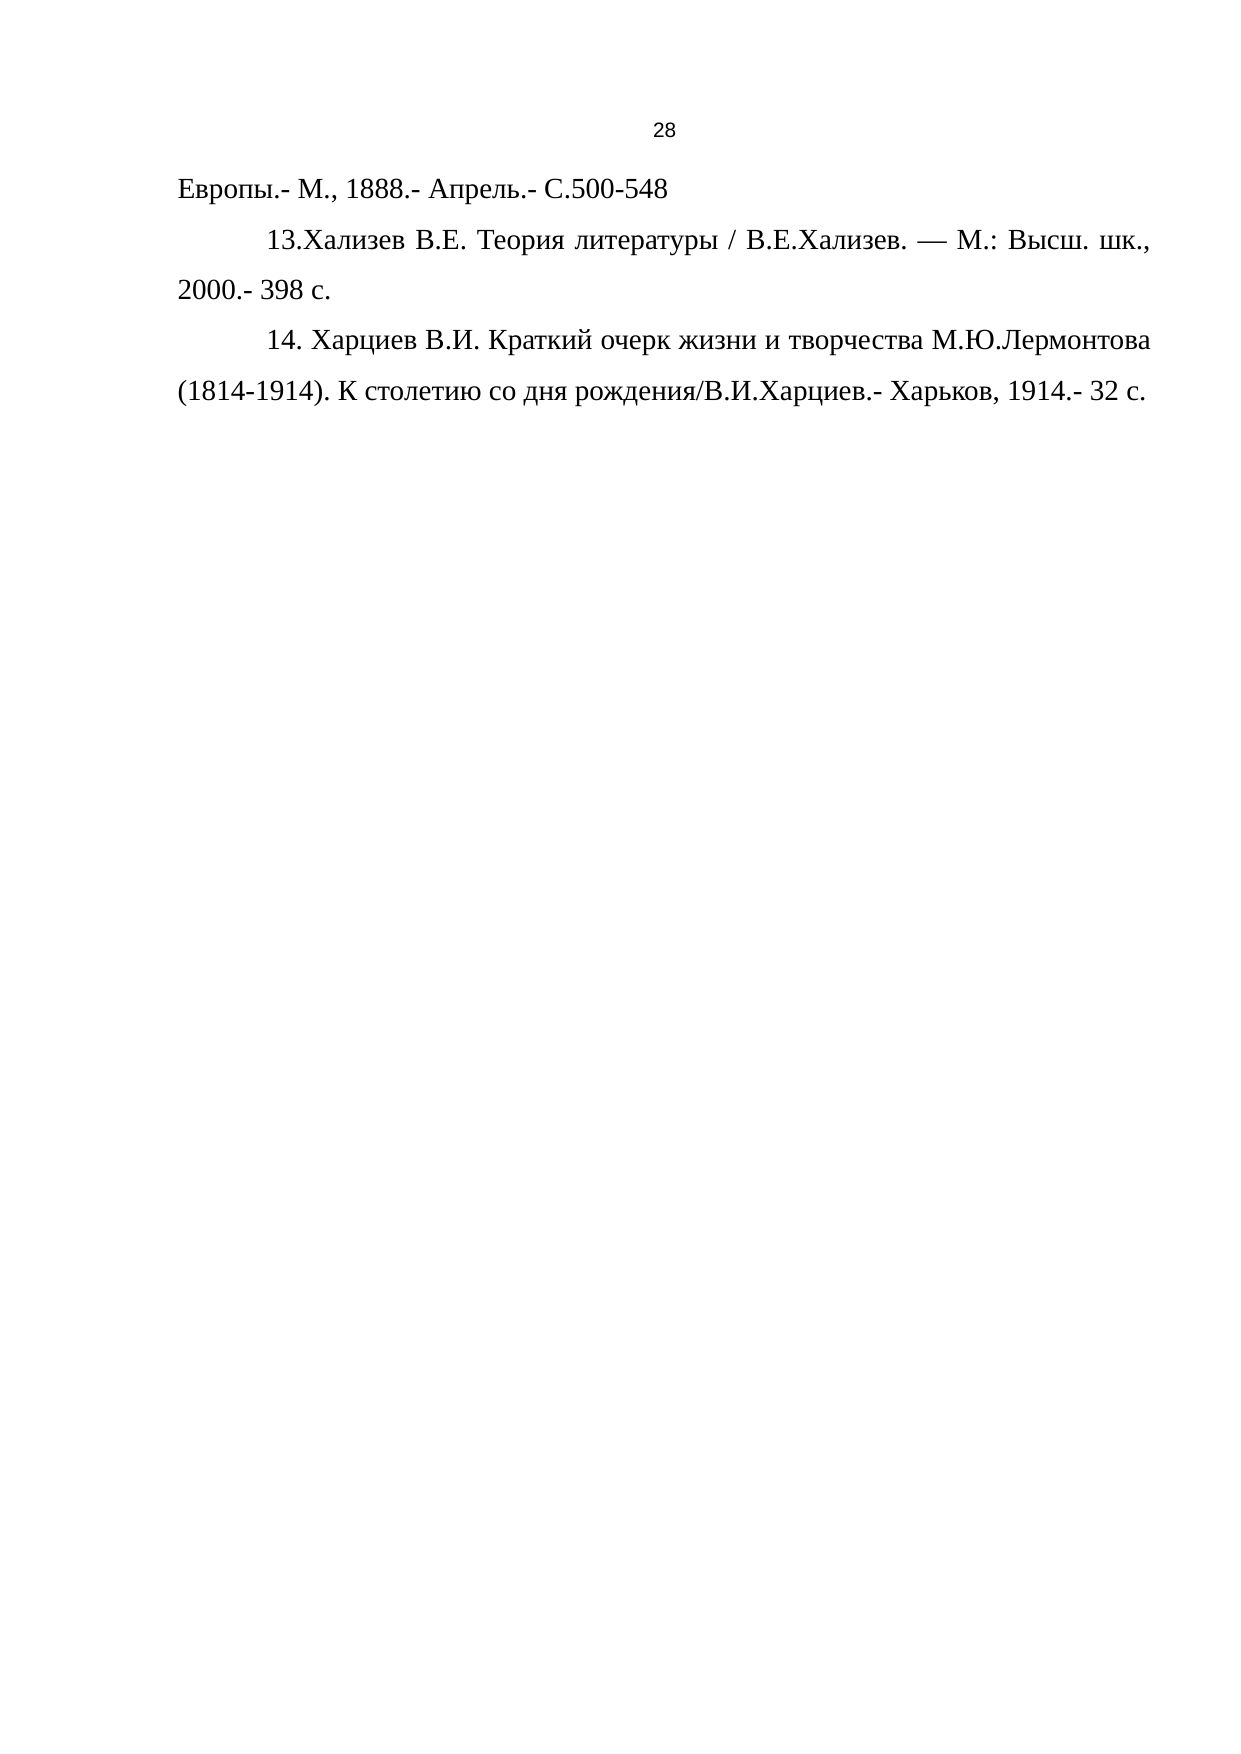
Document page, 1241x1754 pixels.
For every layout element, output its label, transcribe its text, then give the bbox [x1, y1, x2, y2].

text 14. Харциев В.И. Краткий очерк жизни и творчества М.Ю.Лермонтова (1814-1914). К столетию со дня рождения/В.И.Харциев.- Харьков, 1914.- 32 с. [177, 322, 1152, 406]
text 13.Хализев В.Е. Теория литературы / В.Е.Хализев. — М.: Высш. шк., 2000.- 398 с. [177, 222, 1152, 306]
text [177, 172, 1152, 205]
